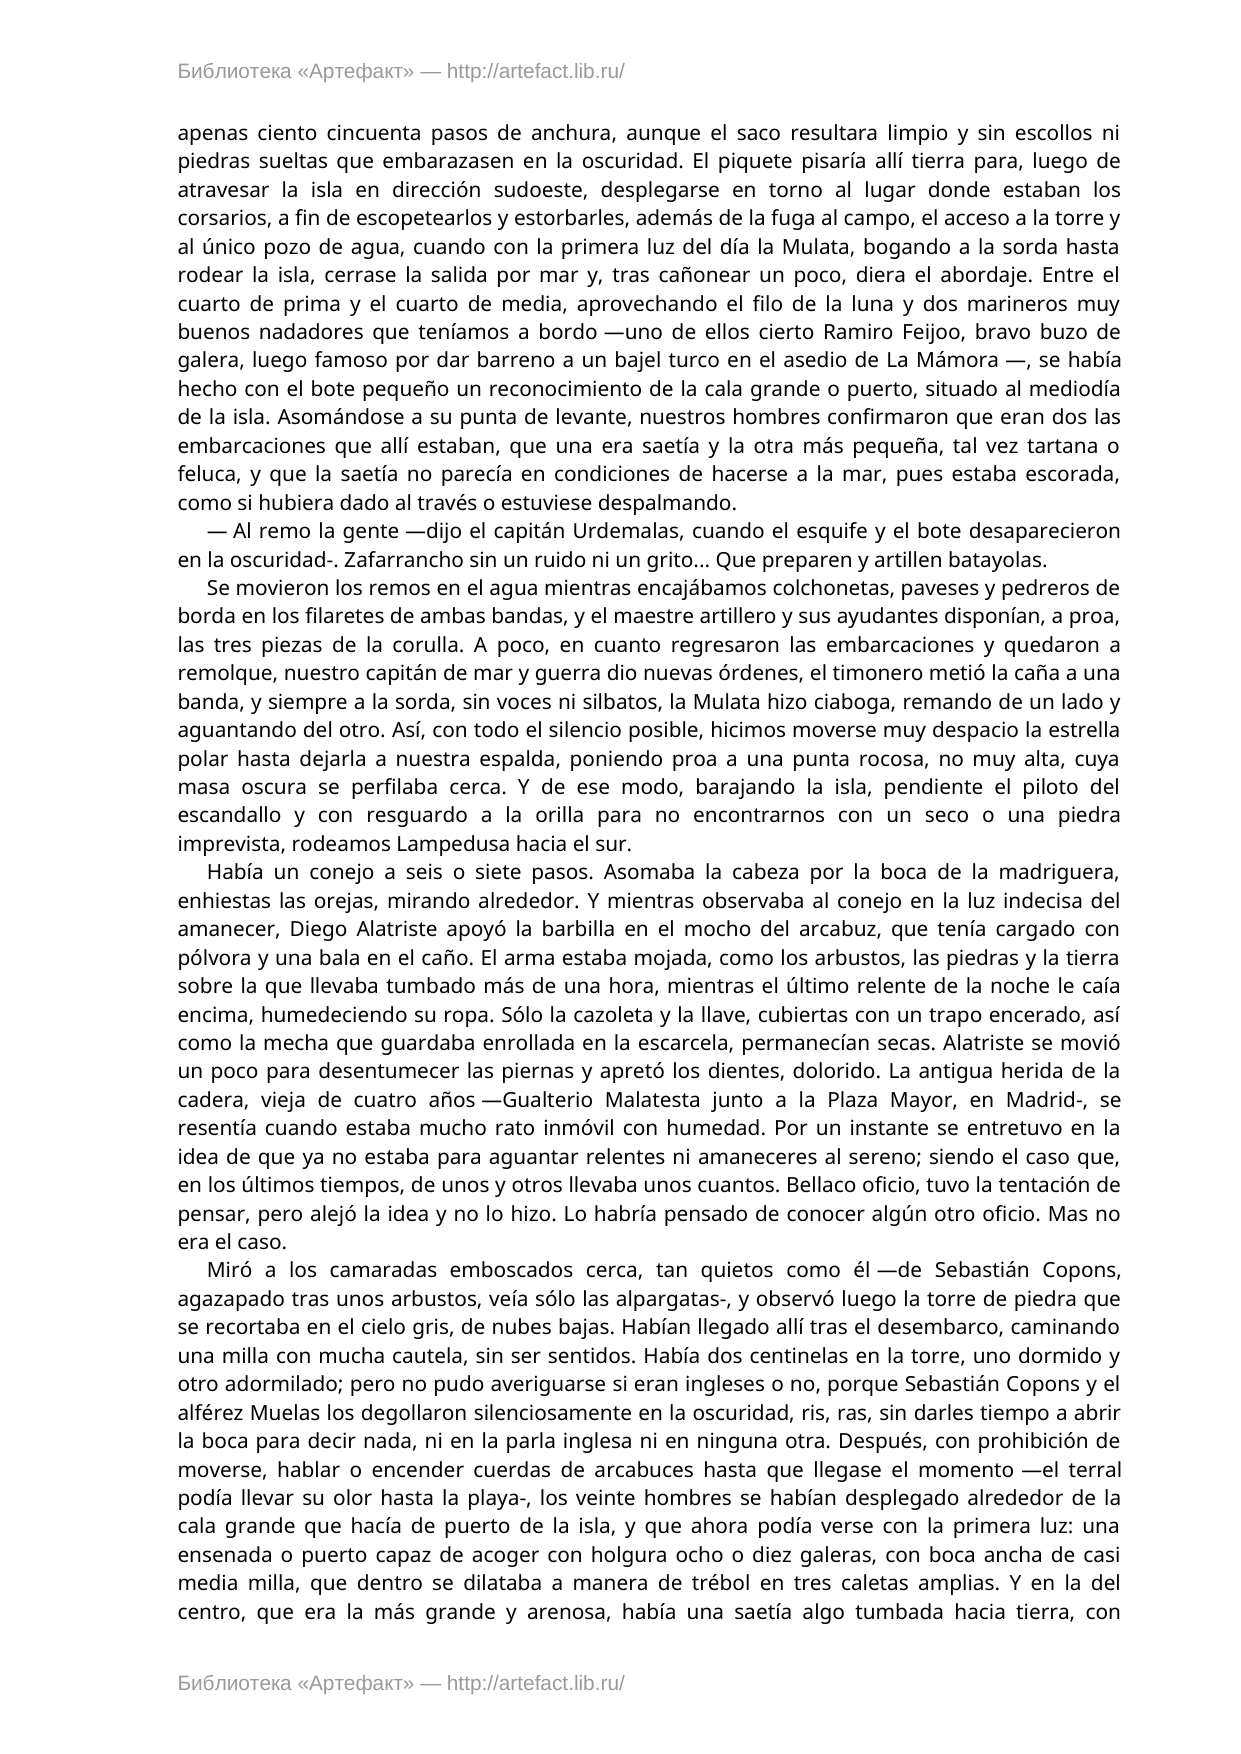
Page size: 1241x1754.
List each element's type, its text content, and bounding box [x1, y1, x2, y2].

text Había un conejo a seis o siete pasos. Asomaba la cabeza por la boca de la madriguera, enhiestas las orejas, mirando alrededor. Y mientras observaba al conejo en la luz indecisa del amanecer, Diego Alatriste apoyó la barbilla en el mocho del arcabuz, que tenía cargado con pólvora y una bala en el caño. El arma estaba mojada, como los arbustos, las piedras y la tierra sobre la que llevaba tumbado más de una hora, mientras el último relente de la noche le caía encima, humedeciendo su ropa. Sólo la cazoleta y la llave, cubiertas con un trapo encerado, así como la mecha que guardaba enrollada en la escarcela, permanecían secas. Alatriste se movió un poco para desentumecer las piernas y apretó los dientes, dolorido. La antigua herida de la cadera, vieja de cuatro años —Gualterio Malatesta junto a la Plaza Mayor, en Madrid-, se resentía cuando estaba mucho rato inmóvil con humedad. Por un instante se entretuvo en la idea de que ya no estaba para aguantar relentes ni amaneceres al sereno; siendo el caso que, en los últimos tiempos, de unos y otros llevaba unos cuantos. Bellaco oficio, tuvo la tentación de pensar, pero alejó la idea y no lo hizo. Lo habría pensado de conocer algún otro oficio. Mas no era el caso. [177, 857, 1122, 1256]
text Se movieron los remos en el agua mientras encajábamos colchonetas, paveses y pedreros de borda en los filaretes de ambas bandas, y el maestre artillero y sus ayudantes disponían, a proa, las tres piezas de la corulla. A poco, en cuanto regresaron las embarcaciones y quedaron a remolque, nuestro capitán de mar y guerra dio nuevas órdenes, el timonero metió la caña a una banda, y siempre a la sorda, sin voces ni silbatos, la Mulata hizo ciaboga, remando de un lado y aguantando del otro. Así, con todo el silencio posible, hicimos moverse muy despacio la estrella polar hasta dejarla a nuestra espalda, poniendo proa a una punta rocosa, no muy alta, cuya masa oscura se perfilaba cerca. Y de ese modo, barajando la isla, pendiente el piloto del escandallo y con resguardo a la orilla para no encontrarnos con un seco o una piedra imprevista, rodeamos Lampedusa hacia el sur. [177, 573, 1122, 857]
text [177, 1256, 1122, 1625]
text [177, 118, 1122, 516]
text — Al remo la gente —dijo el capitán Urdemalas, cuando el esquife y el bote desaparecieron en la oscuridad-. Zafarrancho sin un ruido ni un grito... Que preparen y artillen batayolas. [177, 516, 1122, 573]
